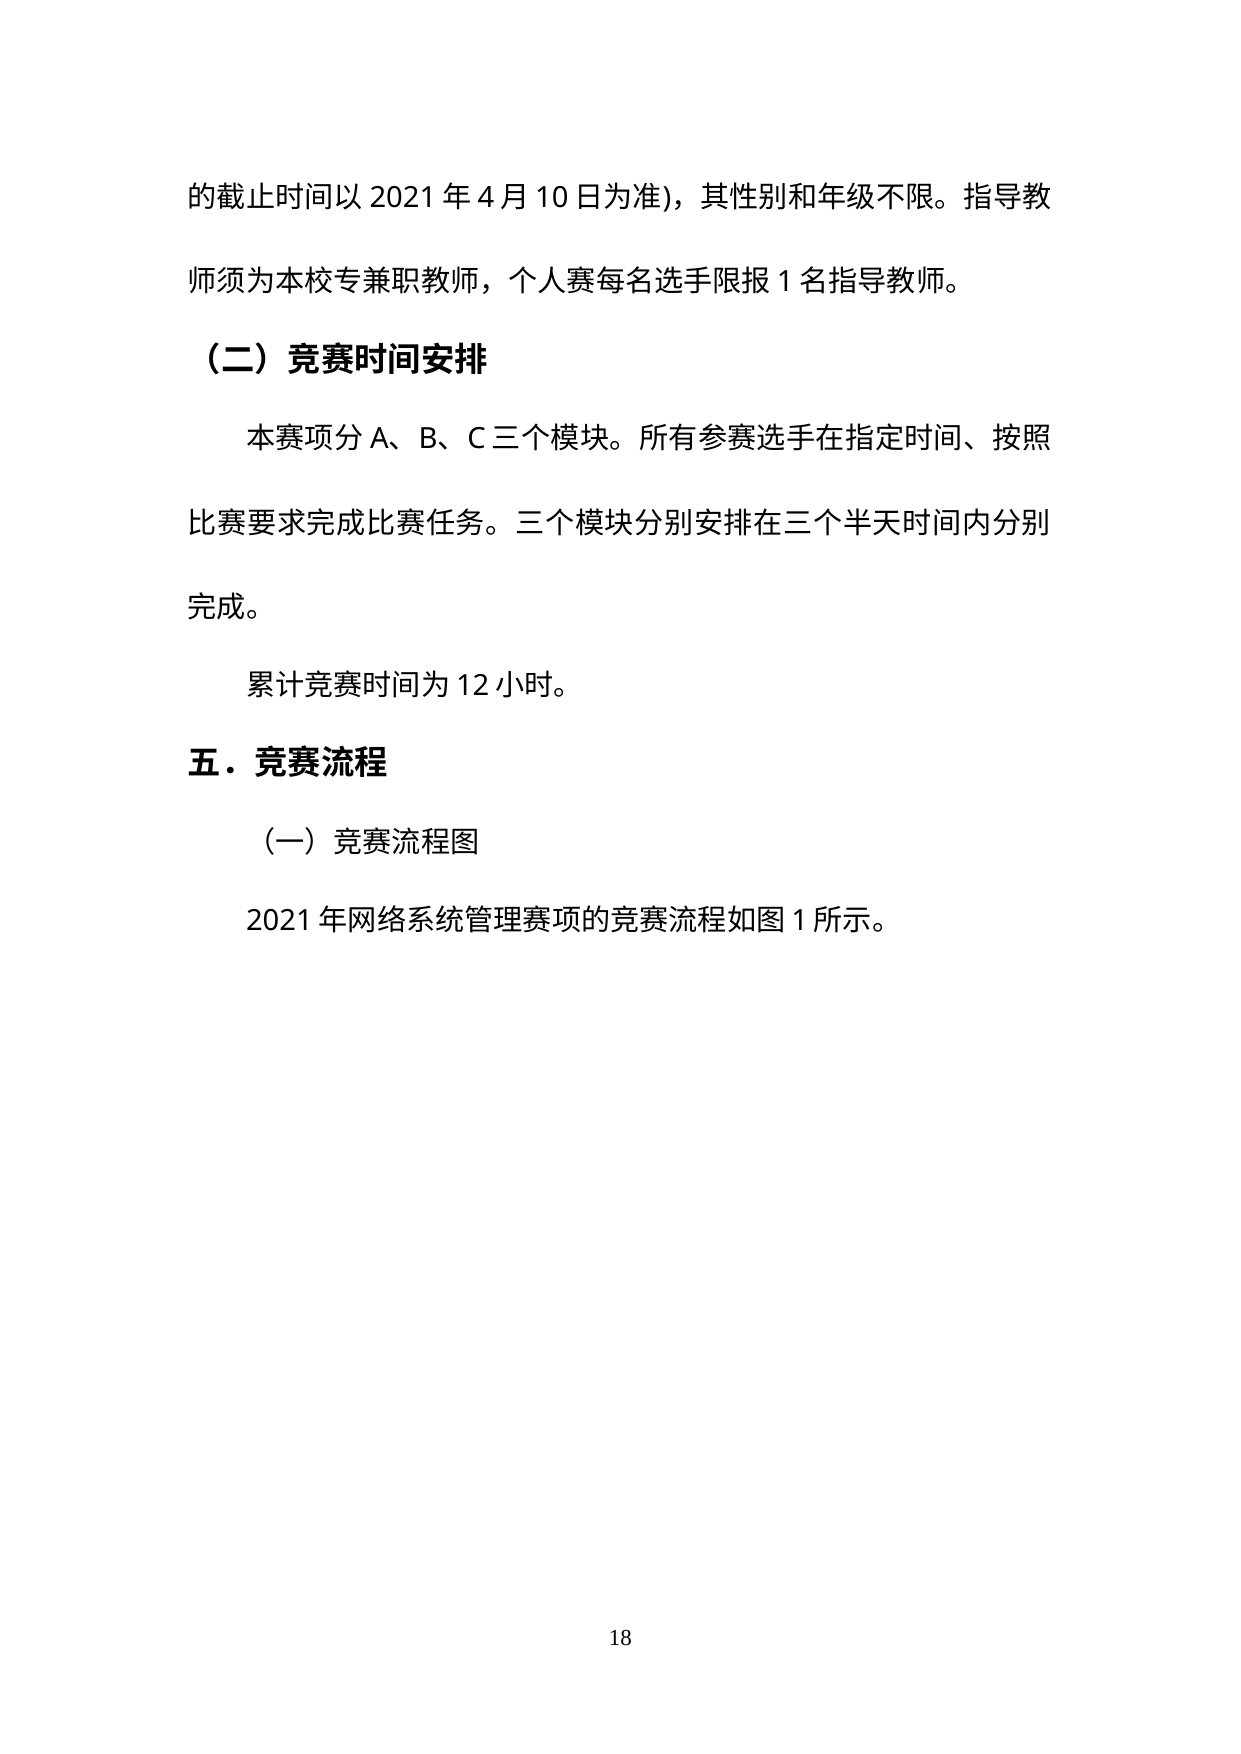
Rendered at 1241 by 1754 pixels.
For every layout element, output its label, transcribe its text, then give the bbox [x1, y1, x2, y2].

text 本赛项分A、B、C三个模块。所有参赛选手在指定时间、按照比赛要求完成比赛任务。三个模块分别安排在三个半天时间内分别完成。 [187, 403, 1053, 637]
subtitle 五．竞赛流程 [187, 728, 1053, 793]
text 2021年网络系统管理赛项的竞赛流程如图1所示。 [187, 885, 1053, 950]
subtitle （二）竞赛时间安排 [187, 324, 1053, 389]
text 累计竞赛时间为12小时。 [187, 650, 1053, 715]
text （一）竞赛流程图 [187, 807, 1053, 872]
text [187, 162, 1053, 311]
